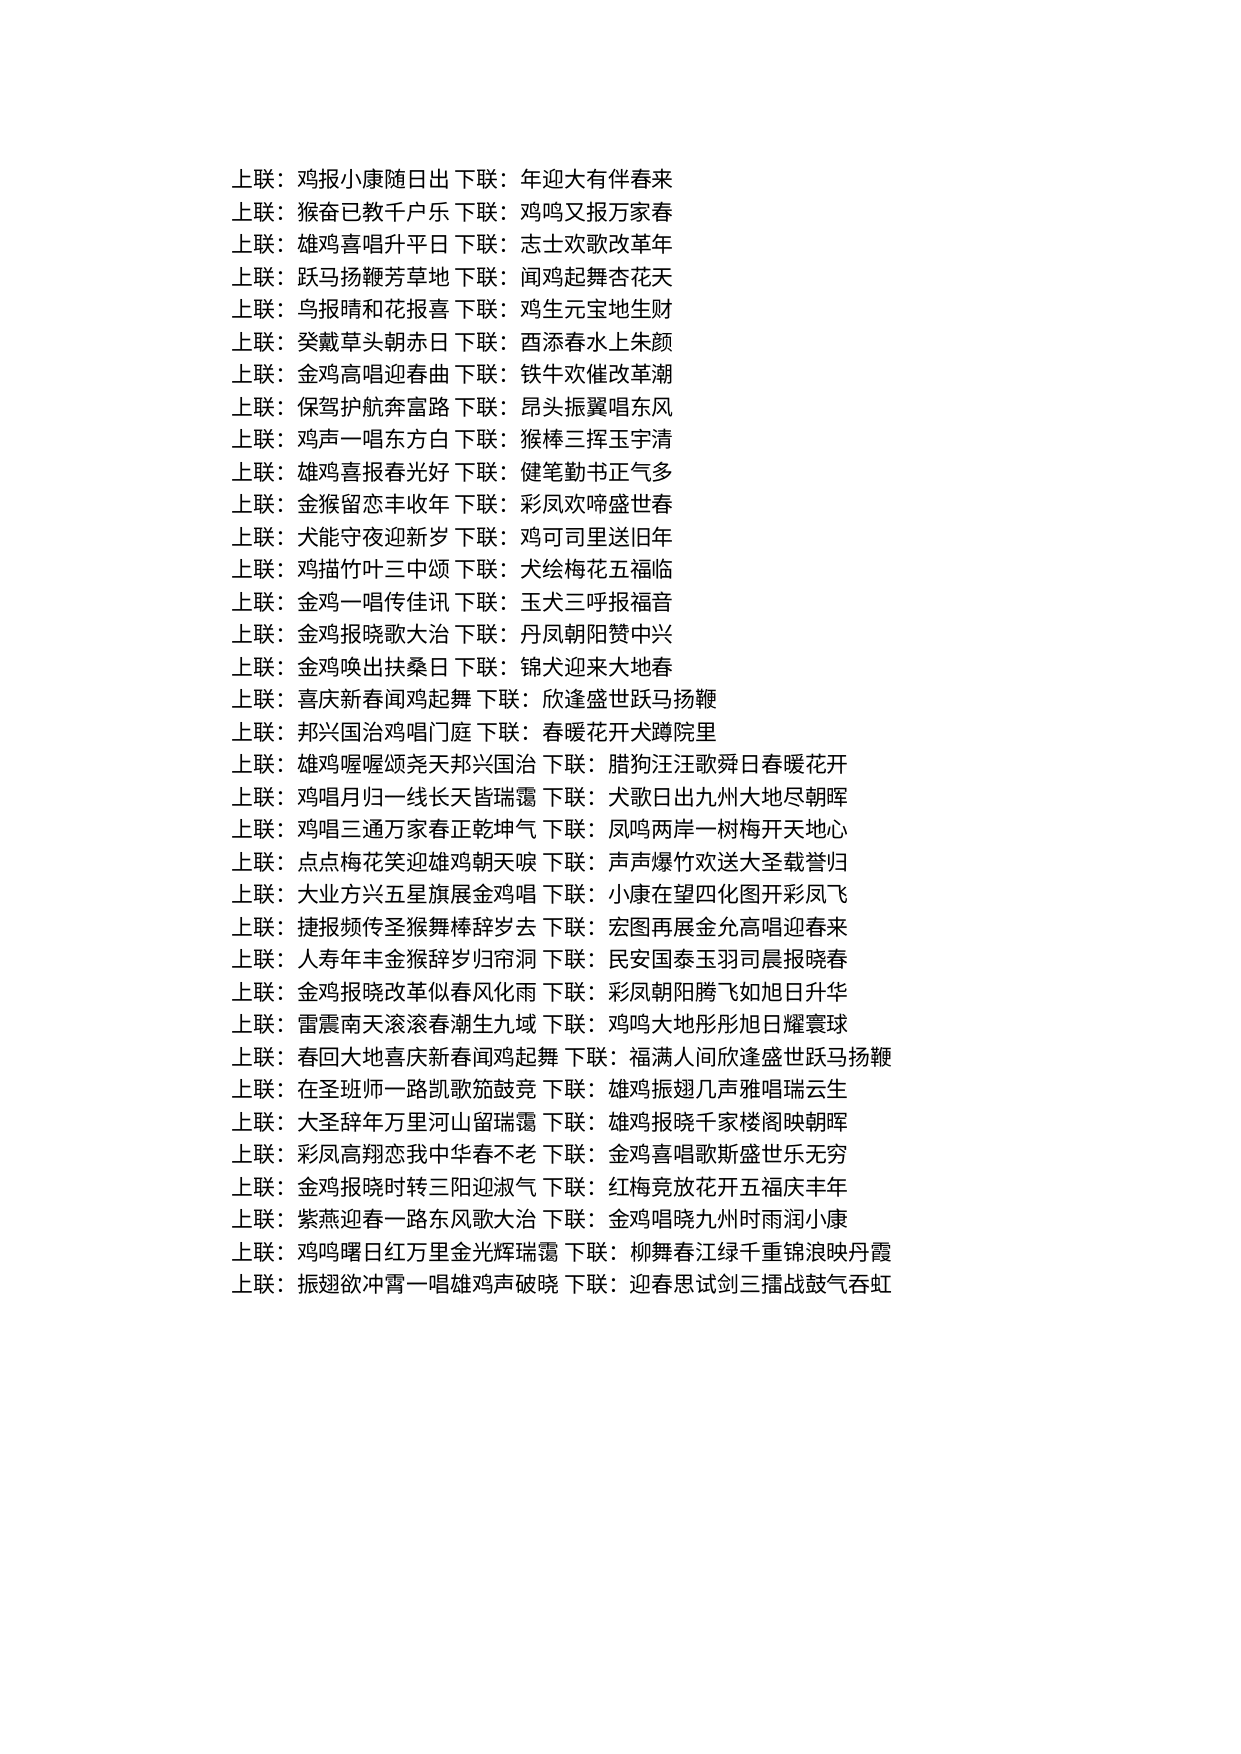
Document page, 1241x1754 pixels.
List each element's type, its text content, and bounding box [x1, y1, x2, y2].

text 上联：雄鸡喜唱升平日 下联：志士欢歌改革年 [187, 227, 1053, 259]
text 上联：猴奋已教千户乐 下联：鸡鸣又报万家春 [187, 194, 1053, 227]
text 上联：鸡鸣曙日红万里金光辉瑞霭 下联：柳舞春江绿千重锦浪映丹霞 [187, 1234, 1053, 1267]
text 上联：雷震南天滚滚春潮生九域 下联：鸡鸣大地彤彤旭日耀寰球 [187, 1007, 1053, 1039]
text 上联：雄鸡喜报春光好 下联：健笔勤书正气多 [187, 454, 1053, 487]
text 上联：金鸡报晓歌大治 下联：丹凤朝阳赞中兴 [187, 617, 1053, 649]
text 上联：大业方兴五星旗展金鸡唱 下联：小康在望四化图开彩凤飞 [187, 877, 1053, 909]
text 上联：点点梅花笑迎雄鸡朝天唳 下联：声声爆竹欢送大圣载誉归 [187, 844, 1053, 877]
text 上联：金鸡高唱迎春曲 下联：铁牛欢催改革潮 [187, 357, 1053, 389]
text 上联：保驾护航奔富路 下联：昂头振翼唱东风 [187, 389, 1053, 422]
text 上联：金猴留恋丰收年 下联：彩凤欢啼盛世春 [187, 487, 1053, 519]
text 上联：振翅欲冲霄一唱雄鸡声破晓 下联：迎春思试剑三擂战鼓气吞虹 [187, 1267, 1053, 1299]
text 上联：捷报频传圣猴舞棒辞岁去 下联：宏图再展金允高唱迎春来 [187, 909, 1053, 942]
text 上联：邦兴国治鸡唱门庭 下联：春暖花开犬蹲院里 [187, 714, 1053, 747]
text 上联：鸡描竹叶三中颂 下联：犬绘梅花五福临 [187, 552, 1053, 584]
text 上联：跃马扬鞭芳草地 下联：闻鸡起舞杏花天 [187, 259, 1053, 292]
text 上联：金鸡唤出扶桑日 下联：锦犬迎来大地春 [187, 649, 1053, 682]
text 上联：人寿年丰金猴辞岁归帘洞 下联：民安国泰玉羽司晨报晓春 [187, 942, 1053, 974]
text 上联：癸戴草头朝赤日 下联：酉添春水上朱颜 [187, 324, 1053, 357]
text 上联：金鸡报晓时转三阳迎淑气 下联：红梅竞放花开五福庆丰年 [187, 1169, 1053, 1202]
text 上联：鸡唱月归一线长天皆瑞霭 下联：犬歌日出九州大地尽朝晖 [187, 779, 1053, 812]
text 上联：犬能守夜迎新岁 下联：鸡可司里送旧年 [187, 519, 1053, 552]
text 上联：雄鸡喔喔颂尧天邦兴国治 下联：腊狗汪汪歌舜日春暖花开 [187, 747, 1053, 779]
text 上联：金鸡报晓改革似春风化雨 下联：彩凤朝阳腾飞如旭日升华 [187, 974, 1053, 1007]
text 上联：喜庆新春闻鸡起舞 下联：欣逢盛世跃马扬鞭 [187, 682, 1053, 714]
text 上联：鸡报小康随日出 下联：年迎大有伴春来 [187, 162, 1053, 194]
text 上联：彩凤高翔恋我中华春不老 下联：金鸡喜唱歌斯盛世乐无穷 [187, 1137, 1053, 1169]
text 上联：紫燕迎春一路东风歌大治 下联：金鸡唱晓九州时雨润小康 [187, 1202, 1053, 1234]
text 上联：金鸡一唱传佳讯 下联：玉犬三呼报福音 [187, 584, 1053, 617]
text 上联：春回大地喜庆新春闻鸡起舞 下联：福满人间欣逢盛世跃马扬鞭 [187, 1039, 1053, 1072]
text 上联：鸡声一唱东方白 下联：猴棒三挥玉宇清 [187, 422, 1053, 454]
text 上联：在圣班师一路凯歌笳鼓竞 下联：雄鸡振翅几声雅唱瑞云生 [187, 1072, 1053, 1104]
text 上联：鸡唱三通万家春正乾坤气 下联：凤鸣两岸一树梅开天地心 [187, 812, 1053, 844]
text 上联：鸟报晴和花报喜 下联：鸡生元宝地生财 [187, 292, 1053, 324]
text 上联：大圣辞年万里河山留瑞霭 下联：雄鸡报晓千家楼阁映朝晖 [187, 1104, 1053, 1137]
